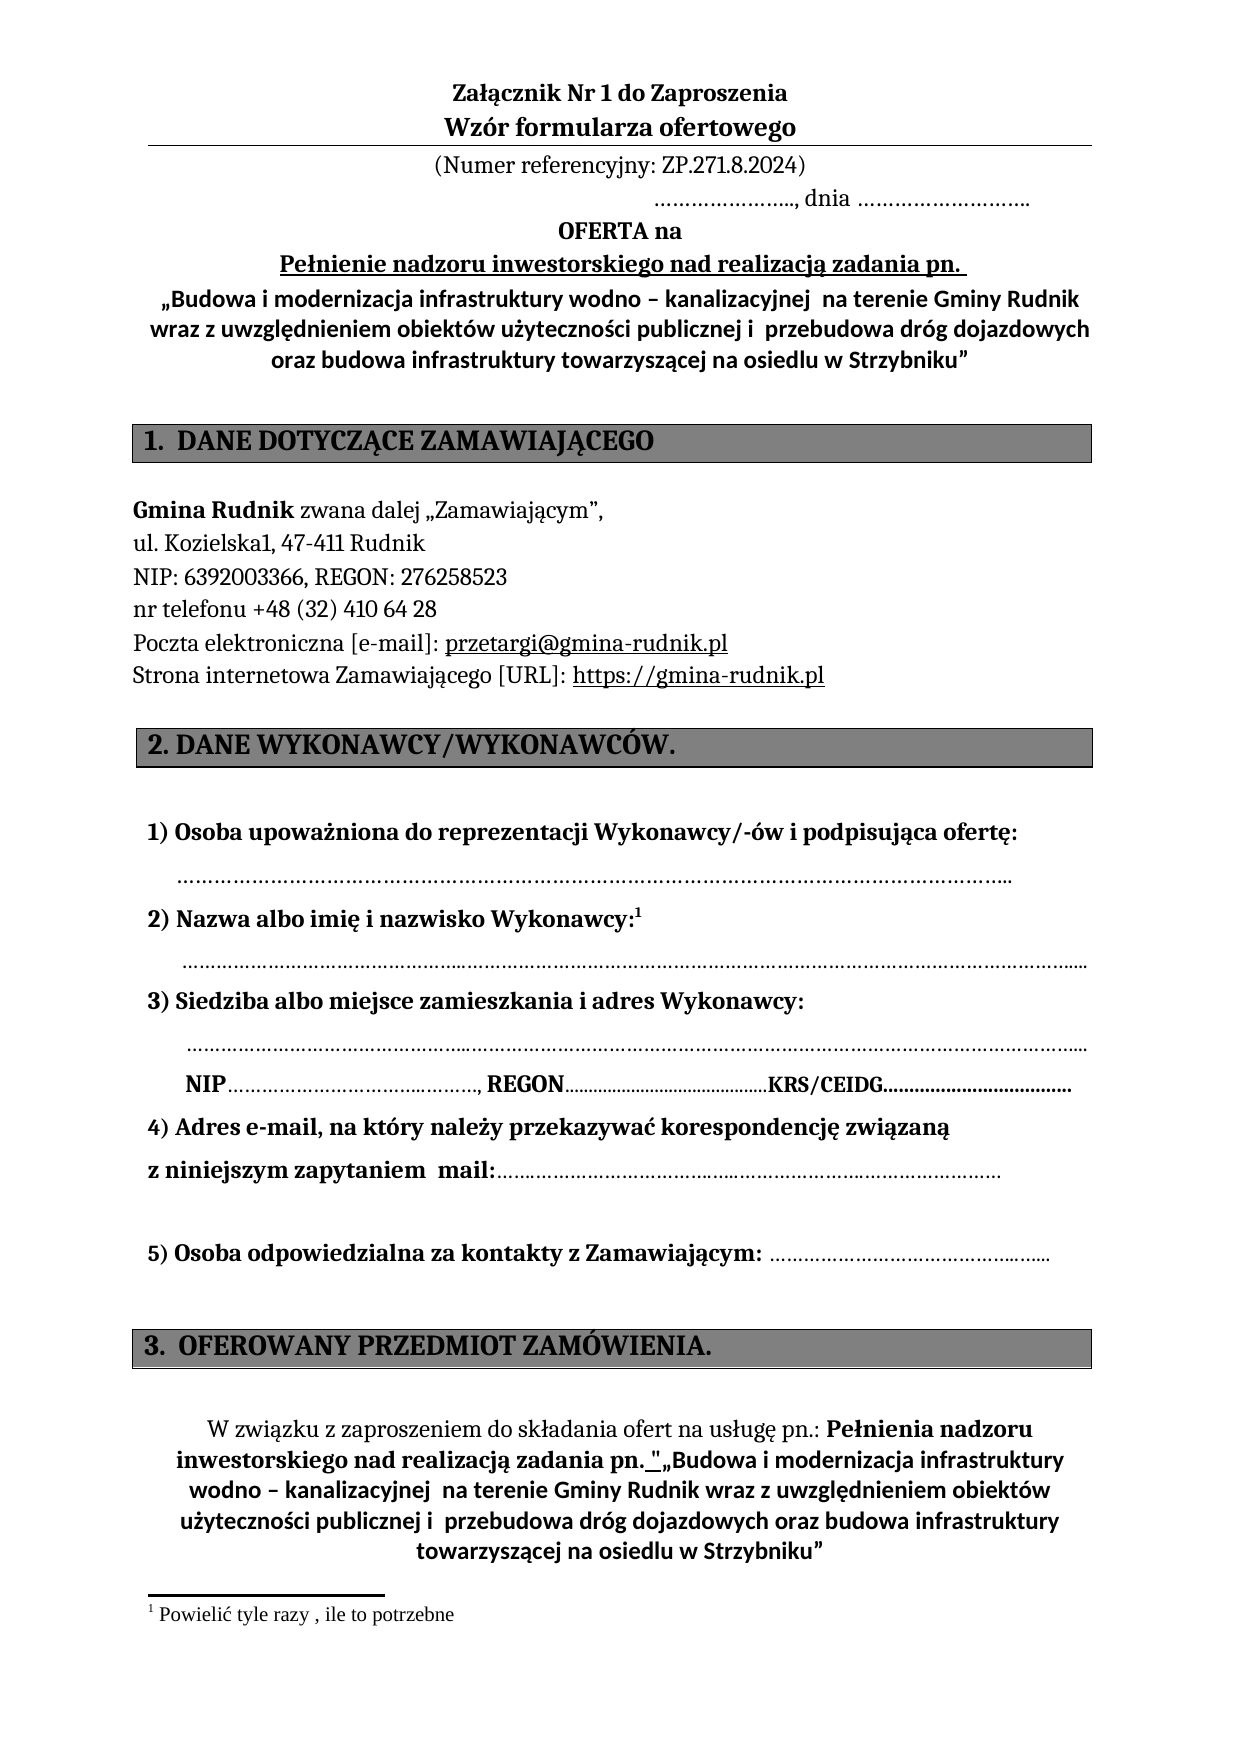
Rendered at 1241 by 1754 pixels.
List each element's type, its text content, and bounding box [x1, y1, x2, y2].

text nr telefonu +48 (32) 410 64 28 [133, 595, 1092, 624]
text Wzór formularza ofertowego [148, 112, 1092, 145]
list …………………………………………..…………………………………………………………………………………………….... [181, 948, 1092, 974]
text „Budowa i modernizacja infrastruktury wodno – kanalizacyjnej na terenie Gminy Rudnik wraz z uwzględnieniem obiektów użyteczności publicznej i przebudowa dróg dojazdowych oraz budowa infrastruktury towarzyszącej na osiedlu w Strzybniku” [148, 283, 1092, 375]
text 2) Nazwa albo imię i nazwisko Wykonawcy: [148, 904, 1092, 933]
text Pełnienie nadzoru inwestorskiego nad realizacją zadania pn. [148, 250, 1092, 279]
list 5) Osoba odpowiedzialna za kontakty z Zamawiającym: ……………………………………..…... [148, 1239, 1092, 1267]
table_header 1. DANE DOTYCZĄCE ZAMAWIAJĄCEGO [133, 425, 1091, 462]
text ul. Kozielska1, 47-411 Rudnik [133, 529, 1092, 558]
list NIP……………………………..………, REGON...........................................KRS/CEIDG.................................... [185, 1070, 1092, 1098]
list 3) Siedziba albo miejsce zamieszkania i adres Wykonawcy: [148, 987, 1092, 1016]
text 1) Osoba upoważniona do reprezentacji Wykonawcy/-ów i podpisująca ofertę: [148, 818, 1092, 847]
text ………………….., dnia ………………………. [148, 184, 1092, 213]
text Gmina Rudnik zwana dalej „Zamawiającym”, [133, 496, 1092, 525]
table_header 3. OFEROWANY PRZEDMIOT ZAMÓWIENIA. [133, 1330, 1091, 1367]
text W związku z zaproszeniem do składania ofert na usługę pn.: Pełnienia nadzoru inwestorskiego nad realizacją zadania pn. "„Budowa i modernizacja infrastruktury wodno – kanalizacyjnej na terenie Gminy Rudnik wraz z uwzględnieniem obiektów użyteczności publicznej i przebudowa dróg dojazdowych oraz budowa infrastruktury towarzyszącej na osiedlu w Strzybniku” [148, 1415, 1092, 1566]
text Strona internetowa Zamawiającego [URL]: https://gmina-rudnik.pl [133, 661, 1092, 690]
text Załącznik Nr 1 do Zaproszenia [148, 79, 1092, 108]
text NIP: 6392003366, REGON: 276258523 [133, 562, 1092, 591]
text Poczta elektroniczna [e-mail]: przetargi@gmina-rudnik.pl [133, 628, 1092, 657]
list …………………………………………..……………………………………………………………………………………………... [185, 1030, 1092, 1057]
table_header 2. DANE WYKONAWCY/WYKONAWCÓW. [137, 729, 1092, 766]
text (Numer referencyjny: ZP.271.8.2024) [148, 151, 1092, 180]
text OFERTA na [148, 217, 1092, 246]
list 4) Adres e-mail, na który należy przekazywać korespondencję związaną z niniejszym zapytaniem mail:…….………………………….…..………………….…………………… [148, 1113, 1092, 1185]
text …………………………………………………………………………………………………………………….. [148, 861, 1092, 890]
